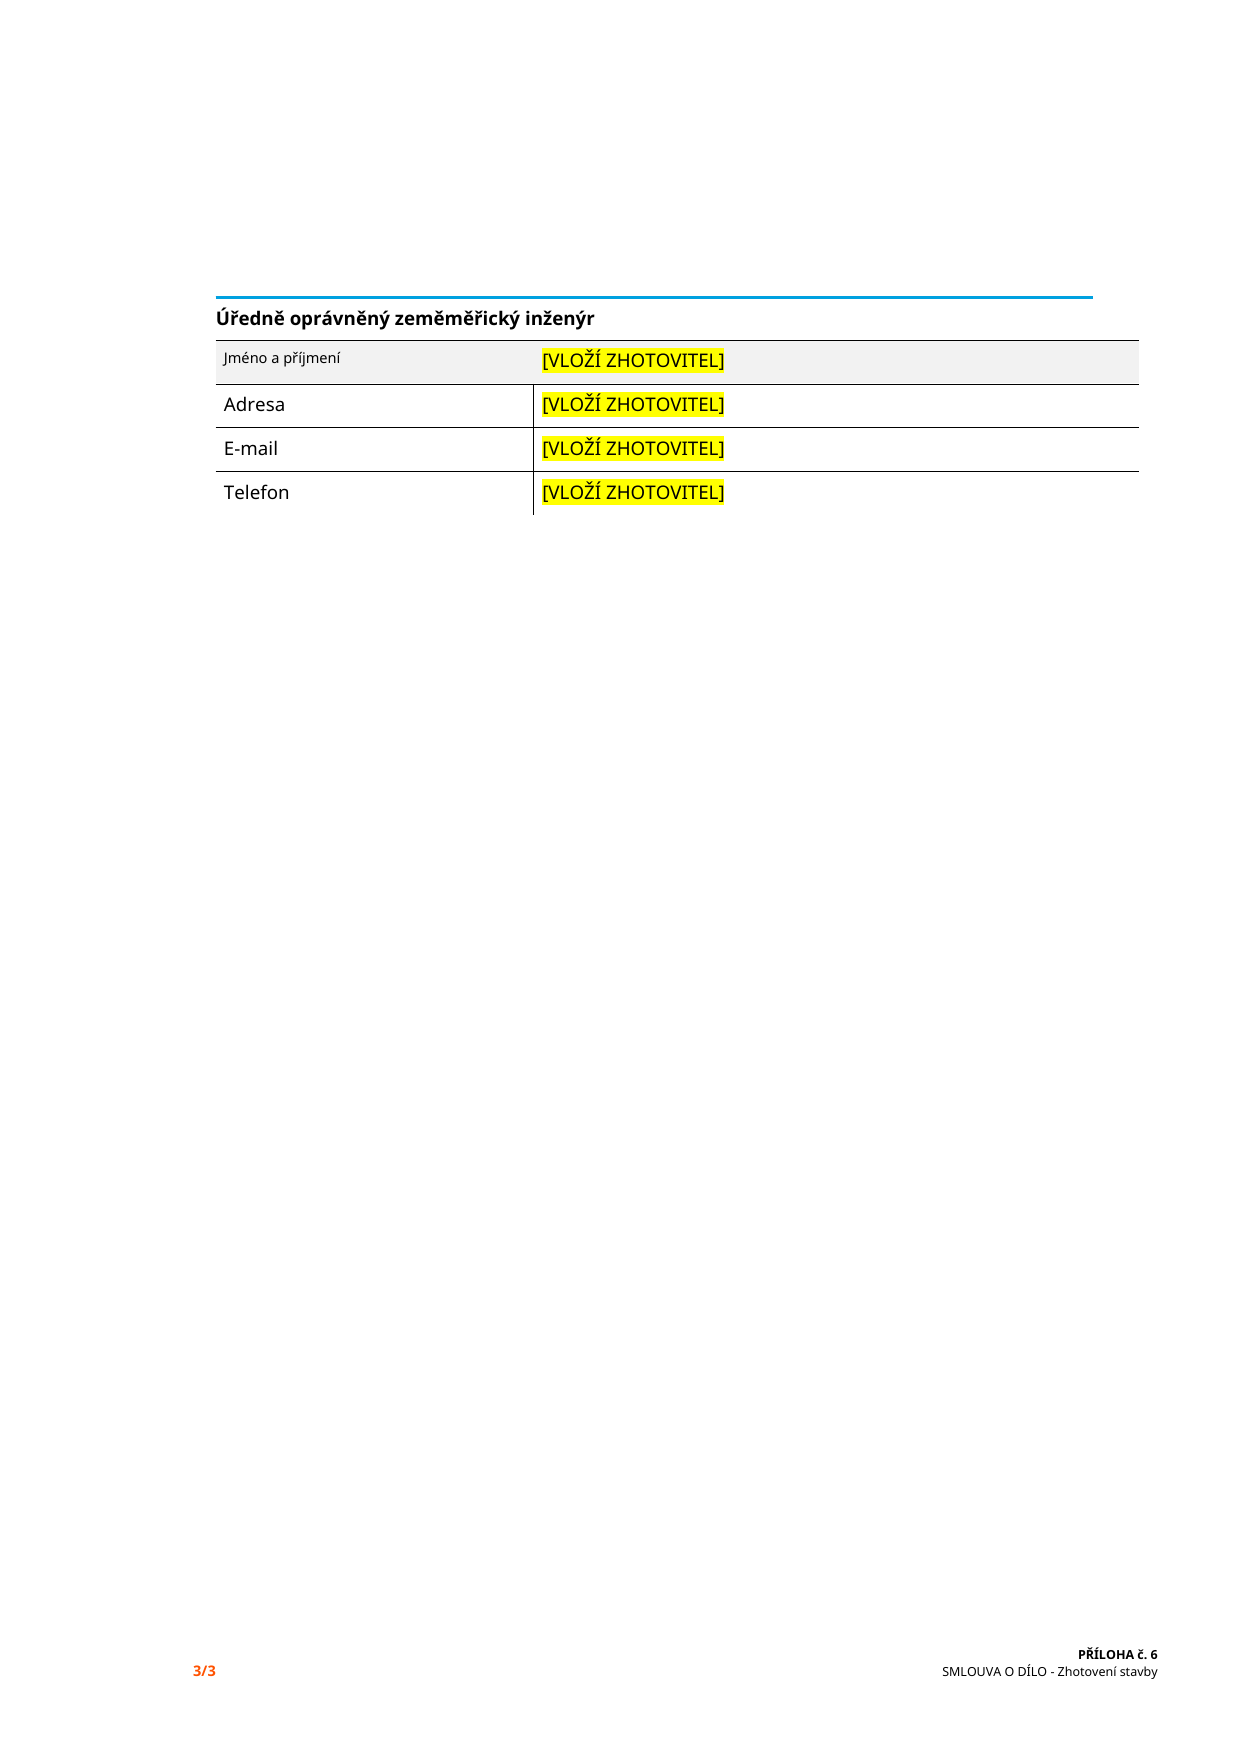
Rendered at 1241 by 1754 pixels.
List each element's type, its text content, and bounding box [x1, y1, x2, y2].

table_cell [VLOŽÍ ZHOTOVITEL] [534, 385, 1139, 427]
table_cell [VLOŽÍ ZHOTOVITEL] [534, 428, 1139, 471]
text Úředně oprávněný zeměměřický inženýr [216, 299, 1093, 331]
table_header Jméno a příjmení [216, 341, 534, 383]
table_cell Adresa [216, 385, 533, 427]
table_cell E-mail [216, 428, 533, 471]
table_cell [VLOŽÍ ZHOTOVITEL] [534, 472, 1139, 515]
table_cell Telefon [216, 472, 533, 515]
table_header [VLOŽÍ ZHOTOVITEL] [534, 341, 1139, 383]
